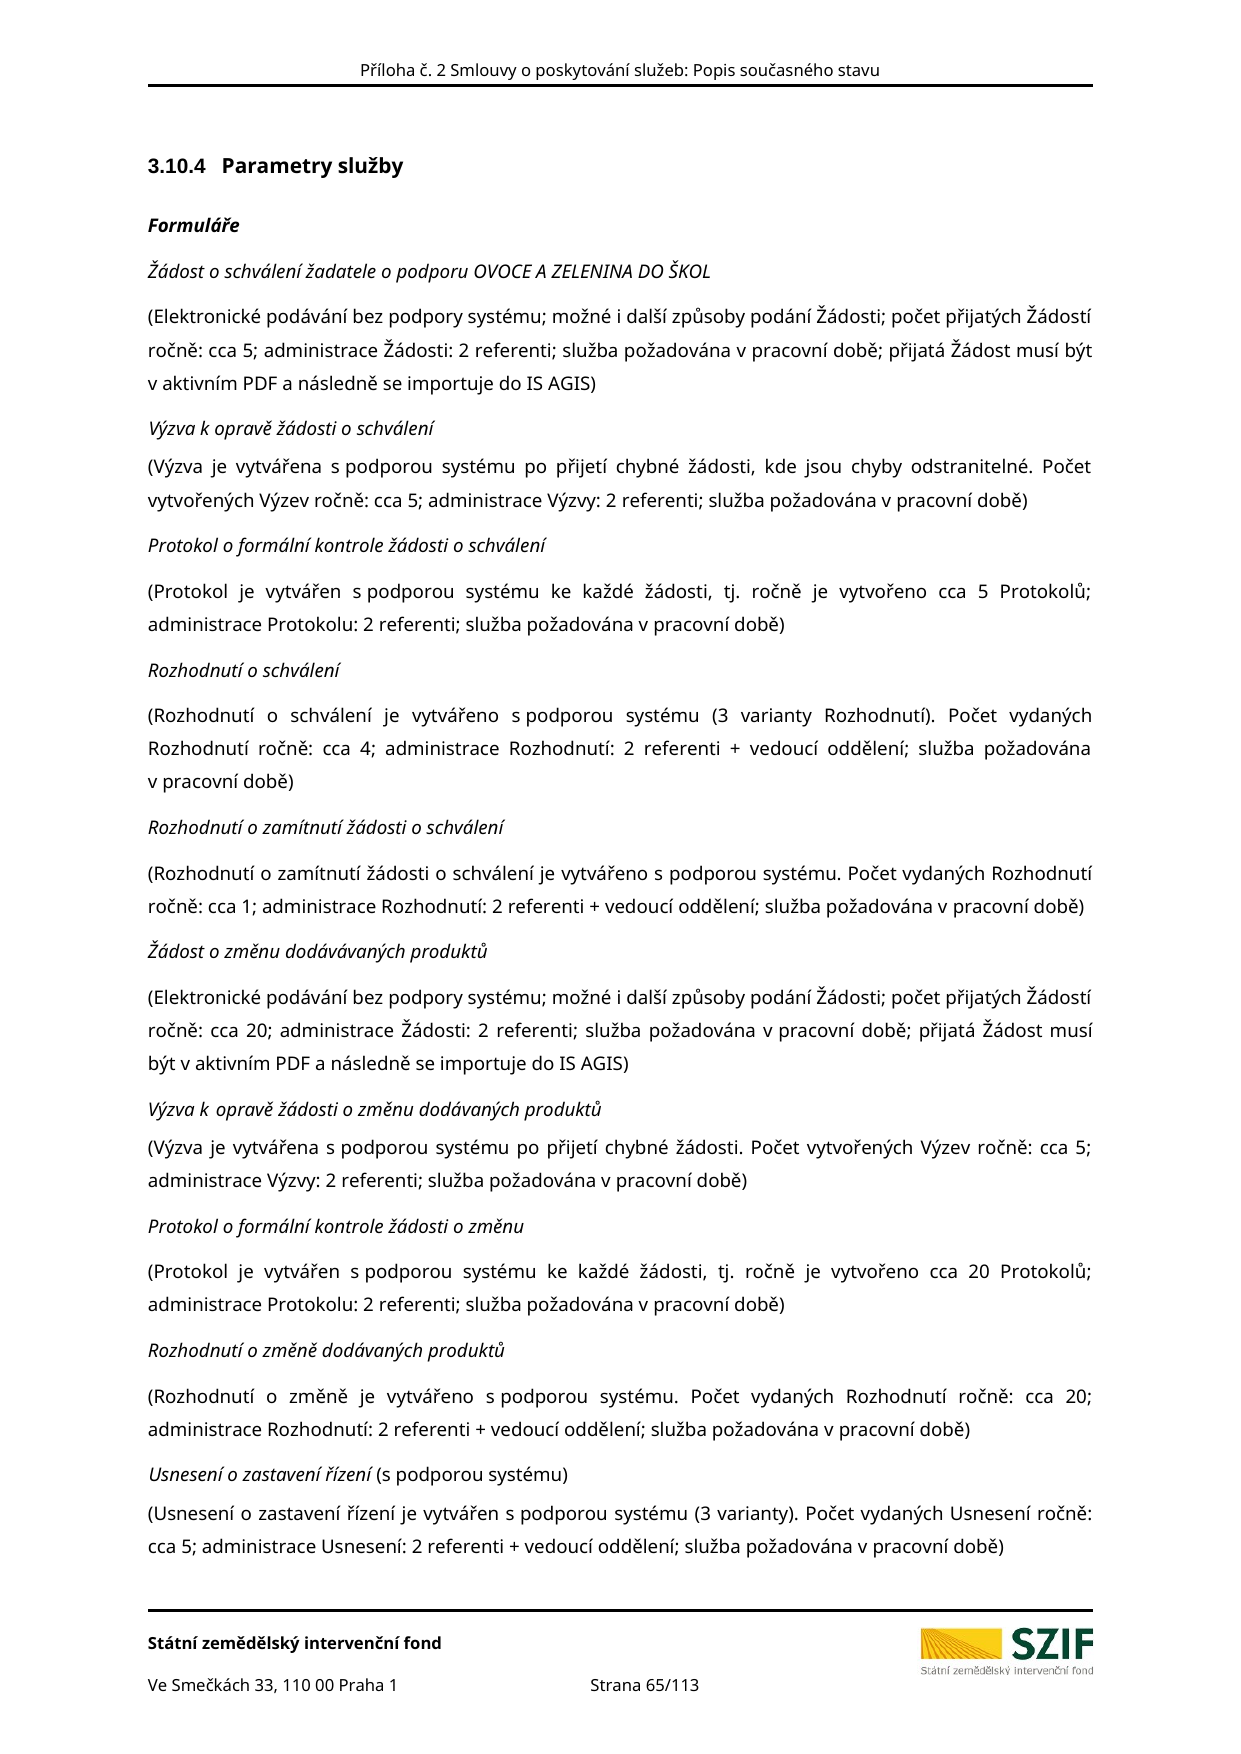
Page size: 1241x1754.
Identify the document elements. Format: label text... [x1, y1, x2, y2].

text (Výzva je vytvářena s podporou systému po přijetí chybné žádosti, kde jsou chyby odstranitelné. Počet vytvořených Výzev ročně: cca 5; administrace Výzvy: 2 referenti; služba požadována v pracovní době) [148, 454, 1093, 512]
text (Protokol je vytvářen s podporou systému ke každé žádosti, tj. ročně je vytvořeno cca 5 Protokolů; administrace Protokolu: 2 referenti; služba požadována v pracovní době) [148, 578, 1093, 637]
text (Výzva je vytvářena s podporou systému po přijetí chybné žádosti. Počet vytvořených Výzev ročně: cca 5; administrace Výzvy: 2 referenti; služba požadována v pracovní době) [148, 1134, 1093, 1193]
text Výzva k opravě žádosti o změnu dodávaných produktů [148, 1096, 1093, 1122]
text (Elektronické podávání bez podpory systému; možné i další způsoby podání Žádosti; počet přijatých Žádostí ročně: cca 20; administrace Žádosti: 2 referenti; služba požadována v pracovní době; přijatá Žádost musí být v aktivním PDF a následně se importuje do IS AGIS) [148, 984, 1093, 1076]
subtitle Formuláře [148, 213, 1093, 238]
text Usnesení o zastavení řízení (s podporou systému) [148, 1462, 1093, 1487]
text (Rozhodnutí o schválení je vytvářeno s podporou systému (3 varianty Rozhodnutí). Počet vydaných Rozhodnutí ročně: cca 4; administrace Rozhodnutí: 2 referenti + vedoucí oddělení; služba požadována v pracovní době) [148, 702, 1093, 794]
text Rozhodnutí o schválení [148, 657, 1093, 682]
text (Protokol je vytvářen s podporou systému ke každé žádosti, tj. ročně je vytvořeno cca 20 Protokolů; administrace Protokolu: 2 referenti; služba požadována v pracovní době) [148, 1259, 1093, 1317]
text (Rozhodnutí o změně je vytvářeno s podporou systému. Počet vydaných Rozhodnutí ročně: cca 20; administrace Rozhodnutí: 2 referenti + vedoucí oddělení; služba požadována v pracovní době) [148, 1383, 1093, 1442]
text Rozhodnutí o změně dodávaných produktů [148, 1337, 1093, 1363]
picture [917, 1627, 1095, 1675]
text Protokol o formální kontrole žádosti o schválení [148, 532, 1093, 558]
text Rozhodnutí o zamítnutí žádosti o schválení [148, 814, 1093, 840]
text Protokol o formální kontrole žádosti o změnu [148, 1213, 1093, 1238]
text Výzva k opravě žádosti o schválení [148, 416, 1093, 441]
text Žádost o změnu dodávávaných produktů [148, 939, 1093, 964]
text (Elektronické podávání bez podpory systému; možné i další způsoby podání Žádosti; počet přijatých Žádostí ročně: cca 5; administrace Žádosti: 2 referenti; služba požadována v pracovní době; přijatá Žádost musí být v aktivním PDF a následně se importuje do IS AGIS) [148, 304, 1093, 396]
subtitle Parametry služby [148, 151, 1093, 179]
text (Usnesení o zastavení řízení je vytvářen s podporou systému (3 varianty). Počet vydaných Usnesení ročně: cca 5; administrace Usnesení: 2 referenti + vedoucí oddělení; služba požadována v pracovní době) [148, 1500, 1093, 1558]
text (Rozhodnutí o zamítnutí žádosti o schválení je vytvářeno s podporou systému. Počet vydaných Rozhodnutí ročně: cca 1; administrace Rozhodnutí: 2 referenti + vedoucí oddělení; služba požadována v pracovní době) [148, 860, 1093, 919]
text Žádost o schválení žadatele o podporu OVOCE A ZELENINA DO ŠKOL [148, 258, 1093, 284]
